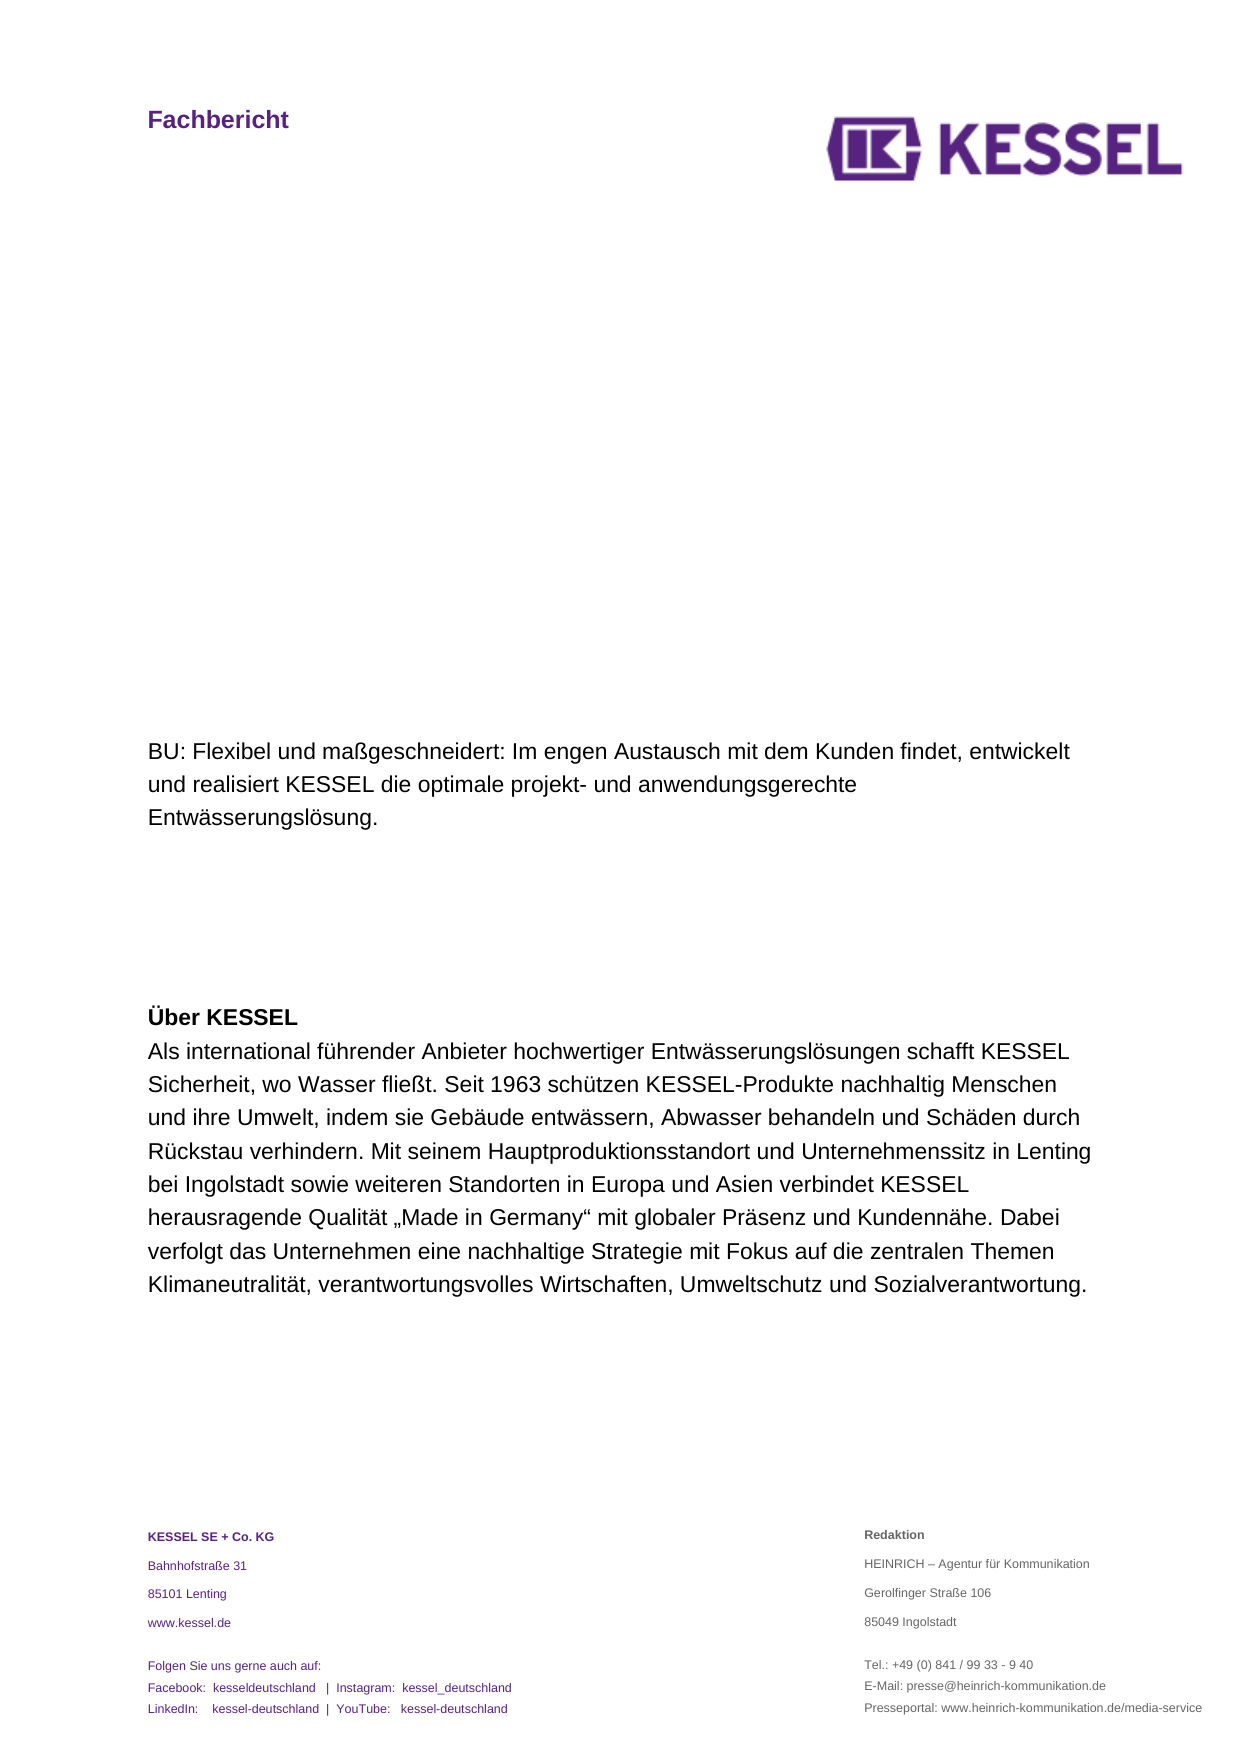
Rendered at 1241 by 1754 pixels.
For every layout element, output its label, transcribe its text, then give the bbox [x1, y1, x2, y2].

text Über KESSEL [148, 999, 1092, 1032]
text BU: Flexibel und maßgeschneidert: Im engen Austausch mit dem Kunden findet, entwickelt und realisiert KESSEL die optimale projekt- und anwendungsgerechte Entwässerungslösung. [148, 732, 1092, 832]
text Als international führender Anbieter hochwertiger Entwässerungslösungen schafft KESSEL Sicherheit, wo Wasser fließt. Seit 1963 schützen KESSEL-Produkte nachhaltig Menschen und ihre Umwelt, indem sie Gebäude entwässern, Abwasser behandeln und Schäden durch Rückstau verhindern. Mit seinem Hauptproduktionsstandort und Unternehmenssitz in Lenting bei Ingolstadt sowie weiteren Standorten in Europa und Asien verbindet KESSEL herausragende Qualität „Made in Germany“ mit globaler Präsenz und Kundennähe. Dabei verfolgt das Unternehmen eine nachhaltige Strategie mit Fokus auf die zentralen Themen Klimaneutralität, verantwortungsvolles Wirtschaften, Umweltschutz und Sozialverantwortung. [148, 1032, 1092, 1299]
